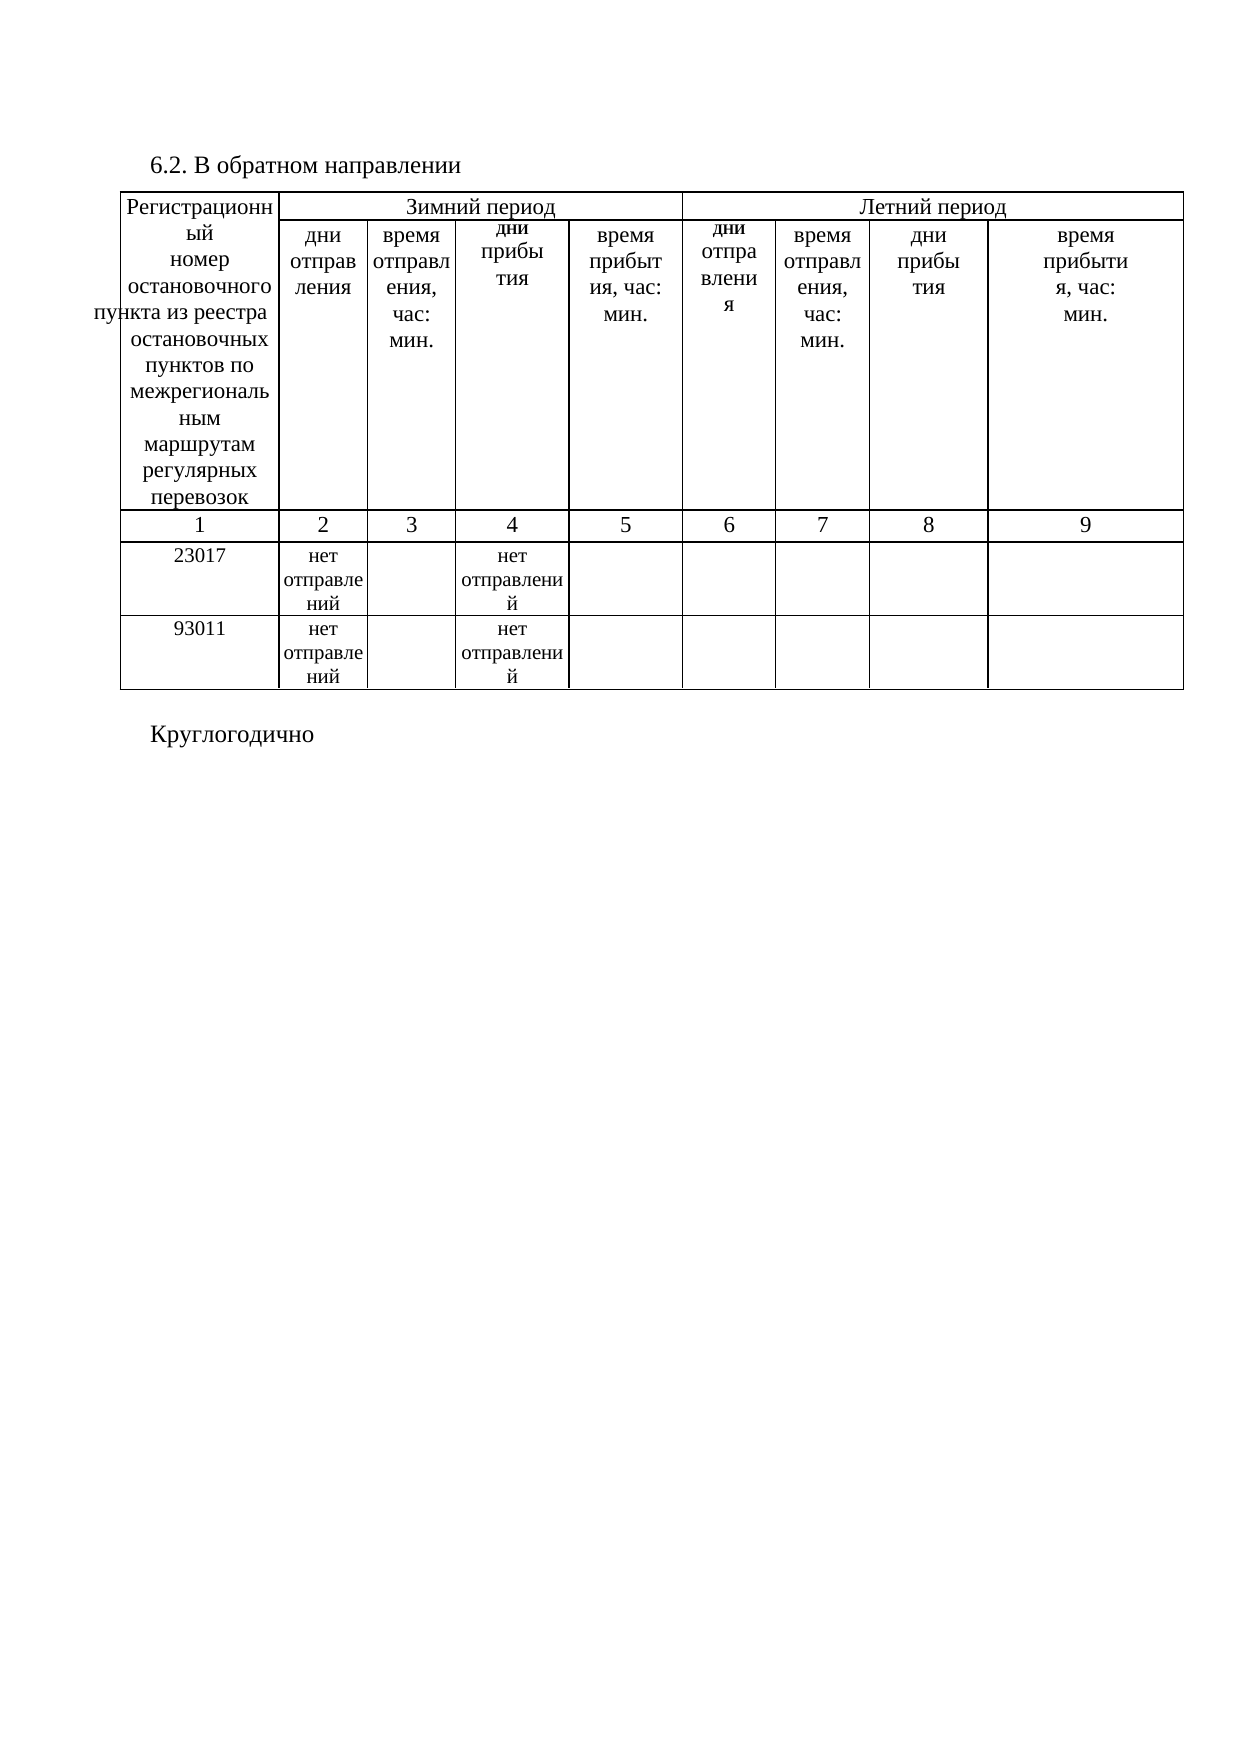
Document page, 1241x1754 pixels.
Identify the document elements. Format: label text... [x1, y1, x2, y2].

table_cell [683, 543, 775, 615]
text 6.2. В обратном направлении [150, 150, 1090, 179]
table_cell время прибыти я, час: мин. [989, 221, 1183, 509]
table_cell [776, 543, 869, 615]
table_cell [683, 616, 775, 688]
table_header Летний период [683, 193, 1183, 219]
table_cell 9 [989, 511, 1183, 541]
table_cell [776, 616, 869, 688]
table_cell 1 [121, 511, 278, 541]
table_cell время отправл ения, час: мин. [776, 221, 869, 509]
table_cell [989, 543, 1183, 615]
table_cell 4 [456, 511, 568, 541]
table_header Зимний период [280, 193, 682, 219]
table_cell ДНИ прибы тия [456, 221, 568, 509]
table_cell [870, 543, 987, 615]
table_cell дни прибы тия [870, 221, 987, 509]
table_cell 5 [570, 511, 682, 541]
table_cell дни отправ ления [280, 221, 367, 509]
table_cell [368, 616, 455, 688]
table_cell 3 [368, 511, 455, 541]
table_cell нет отправлений [280, 543, 367, 615]
table_cell нет отправлений [456, 543, 568, 615]
table_cell 93011 [121, 616, 278, 688]
table_cell нет отправлений [456, 616, 568, 688]
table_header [121, 193, 278, 509]
table_cell 23017 [121, 543, 278, 615]
table_cell нет отправлений [280, 616, 367, 688]
table_cell ДНИ отпра влени я [683, 221, 775, 509]
table_cell 2 [280, 511, 367, 541]
table_cell [870, 616, 987, 688]
table_cell [368, 543, 455, 615]
table_cell 8 [870, 511, 987, 541]
table_cell 7 [776, 511, 869, 541]
table_cell [570, 543, 682, 615]
table_cell [989, 616, 1183, 688]
table_cell время прибыт ия, час: мин. [570, 221, 682, 509]
table_cell время отправл ения, час: мин. [368, 221, 455, 509]
text Круглогодично [150, 719, 1090, 747]
table_cell 6 [683, 511, 775, 541]
table_cell [570, 616, 682, 688]
